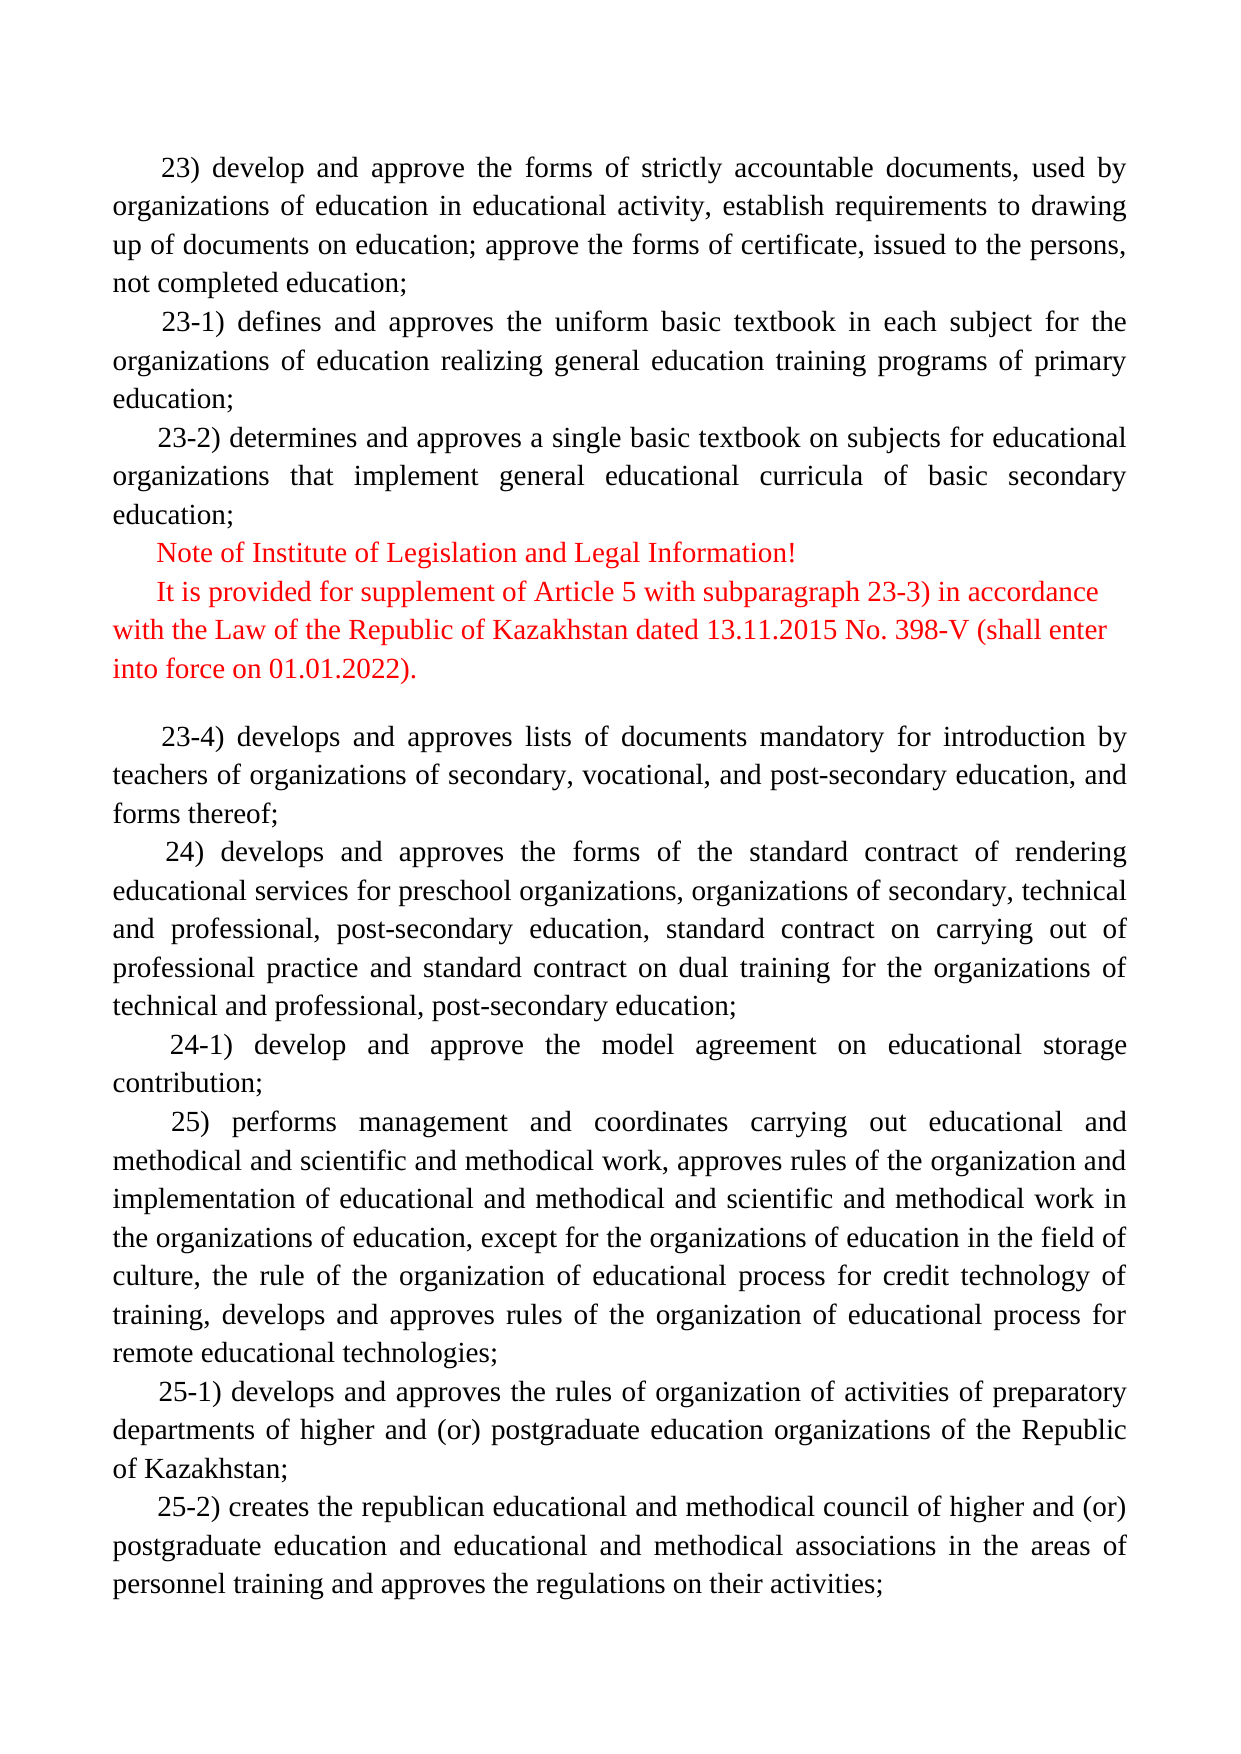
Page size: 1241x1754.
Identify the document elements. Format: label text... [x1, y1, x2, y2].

text 23-4) develops and approves lists of documents mandatory for introduction by teachers of organizations of secondary, vocational, and post-secondary education, and forms thereof; [112, 719, 1128, 829]
text 23-2) determines and approves a single basic textbook on subjects for educational organizations that implement general educational curricula of basic secondary education; [112, 420, 1128, 530]
text 23-1) defines and approves the uniform basic textbook in each subject for the organizations of education realizing general education training programs of primary education; [112, 304, 1128, 415]
text 24-1) develop and approve the model agreement on educational storage contribution; [112, 1027, 1128, 1099]
text 24) develops and approves the forms of the standard contract of rendering educational services for preschool organizations, organizations of secondary, technical and professional, post-secondary education, standard contract on carrying out of professional practice and standard contract on dual training for the organizations of technical and professional, post-secondary education; [112, 834, 1128, 1022]
text 25) performs management and coordinates carrying out educational and methodical and scientific and methodical work, approves rules of the organization and implementation of educational and methodical and scientific and methodical work in the organizations of education, except for the organizations of education in the field of culture, the rule of the organization of educational process for credit technology of training, develops and approves rules of the organization of educational process for remote educational technologies; [112, 1104, 1128, 1369]
text 23) develop and approve the forms of strictly accountable documents, used by organizations of education in educational activity, establish requirements to drawing up of documents on education; approve the forms of certificate, issued to the persons, not completed education; [112, 150, 1128, 299]
text Note of Institute of Legislation and Legal Information! It is provided for supplement of Article 5 with subparagraph 23-3) in accordance with the Law of the Republic of Kazakhstan dated 13.11.2015 No. 398-V (shall enter into force on 01.01.2022). [112, 535, 1128, 715]
text 25-2) creates the republican educational and methodical council of higher and (or) postgraduate education and educational and methodical associations in the areas of personnel training and approves the regulations on their activities; [112, 1489, 1128, 1600]
text 25-1) develops and approves the rules of organization of activities of preparatory departments of higher and (or) postgraduate education organizations of the Republic of Kazakhstan; [112, 1374, 1128, 1484]
